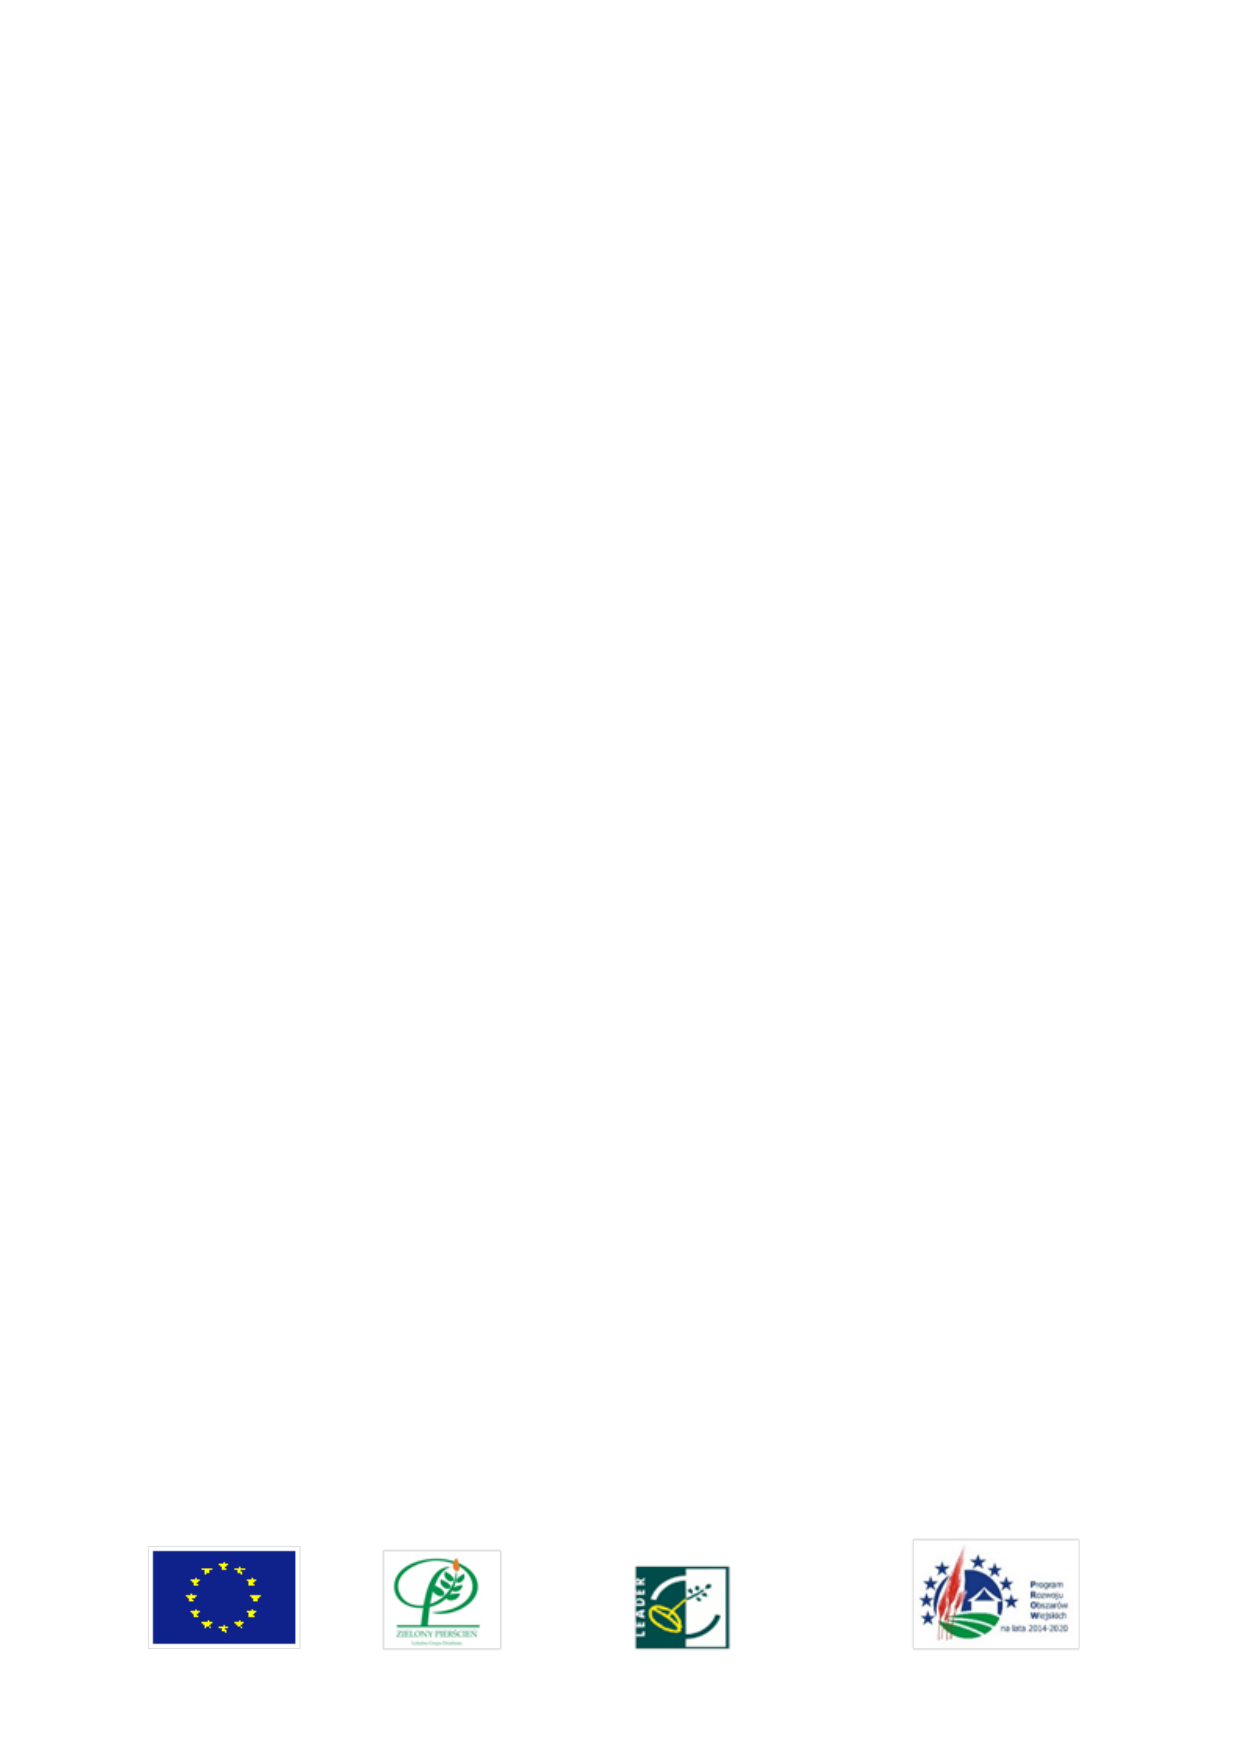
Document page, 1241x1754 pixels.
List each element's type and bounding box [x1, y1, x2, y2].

picture [147, 1512, 1095, 1652]
